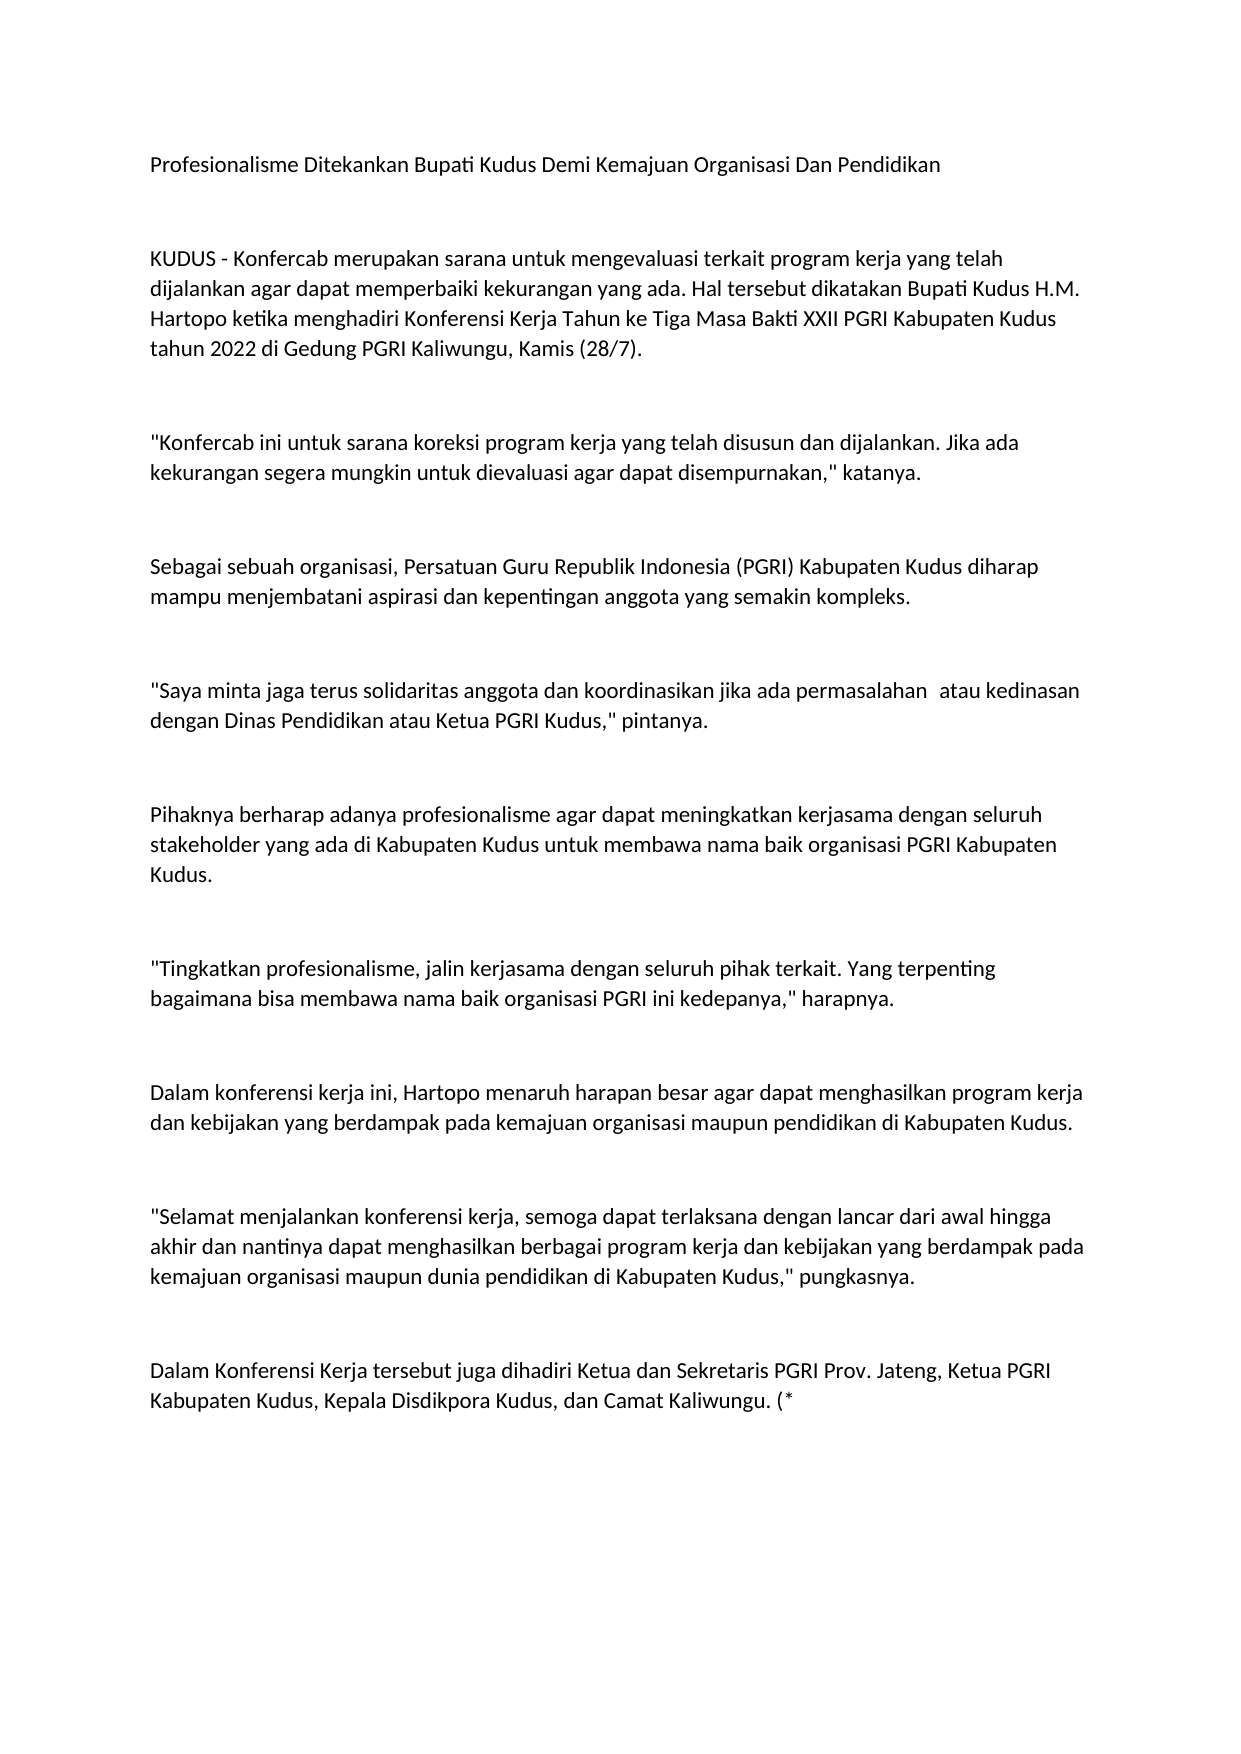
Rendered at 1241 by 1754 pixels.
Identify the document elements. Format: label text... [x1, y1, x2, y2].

text Pihaknya berharap adanya profesionalisme agar dapat meningkatkan kerjasama dengan seluruh stakeholder yang ada di Kabupaten Kudus untuk membawa nama baik organisasi PGRI Kabupaten Kudus. [150, 800, 1090, 888]
text Sebagai sebuah organisasi, Persatuan Guru Republik Indonesia (PGRI) Kabupaten Kudus diharap mampu menjembatani aspirasi dan kepentingan anggota yang semakin kompleks. [150, 552, 1090, 610]
text "Saya minta jaga terus solidaritas anggota dan koordinasikan jika ada permasalahan atau kedinasan dengan Dinas Pendidikan atau Ketua PGRI Kudus," pintanya. [150, 676, 1090, 734]
text Dalam Konferensi Kerja tersebut juga dihadiri Ketua dan Sekretaris PGRI Prov. Jateng, Ketua PGRI Kabupaten Kudus, Kepala Disdikpora Kudus, dan Camat Kaliwungu. (* [150, 1356, 1090, 1414]
text Profesionalisme Ditekankan Bupati Kudus Demi Kemajuan Organisasi Dan Pendidikan [150, 150, 1090, 178]
text "Tingkatkan profesionalisme, jalin kerjasama dengan seluruh pihak terkait. Yang terpenting bagaimana bisa membawa nama baik organisasi PGRI ini kedepanya," harapnya. [150, 954, 1090, 1012]
text Dalam konferensi kerja ini, Hartopo menaruh harapan besar agar dapat menghasilkan program kerja dan kebijakan yang berdampak pada kemajuan organisasi maupun pendidikan di Kabupaten Kudus. [150, 1078, 1090, 1136]
text "Selamat menjalankan konferensi kerja, semoga dapat terlaksana dengan lancar dari awal hingga akhir dan nantinya dapat menghasilkan berbagai program kerja dan kebijakan yang berdampak pada kemajuan organisasi maupun dunia pendidikan di Kabupaten Kudus," pungkasnya. [150, 1202, 1090, 1291]
text KUDUS - Konfercab merupakan sarana untuk mengevaluasi terkait program kerja yang telah dijalankan agar dapat memperbaiki kekurangan yang ada. Hal tersebut dikatakan Bupati Kudus H.M. Hartopo ketika menghadiri Konferensi Kerja Tahun ke Tiga Masa Bakti XXII PGRI Kabupaten Kudus tahun 2022 di Gedung PGRI Kaliwungu, Kamis (28/7). [150, 244, 1090, 362]
text "Konfercab ini untuk sarana koreksi program kerja yang telah disusun dan dijalankan. Jika ada kekurangan segera mungkin untuk dievaluasi agar dapat disempurnakan," katanya. [150, 428, 1090, 486]
